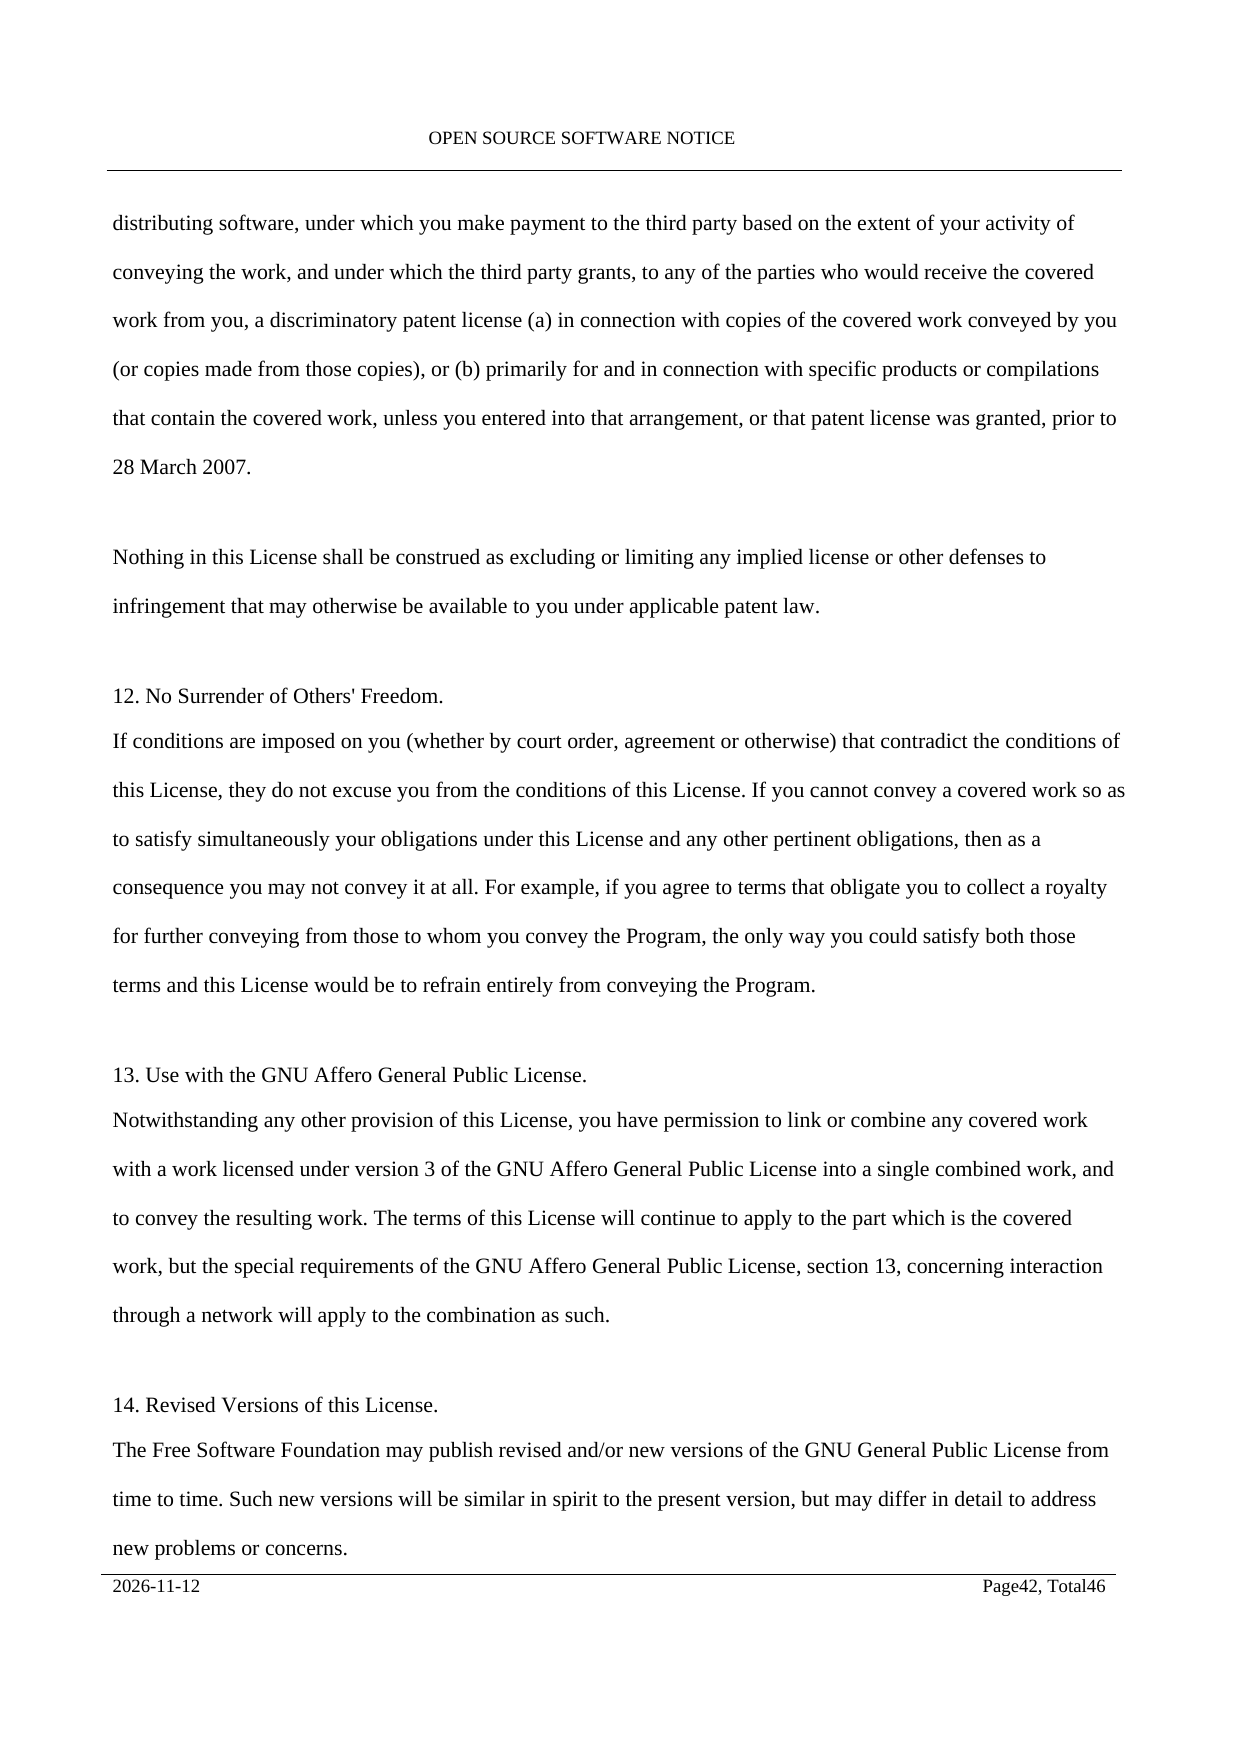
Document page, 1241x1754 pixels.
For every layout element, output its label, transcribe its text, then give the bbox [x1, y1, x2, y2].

text 13. Use with the GNU Affero General Public License. [112, 1058, 1128, 1091]
text Notwithstanding any other provision of this License, you have permission to link or combine any covered work with a work licensed under version 3 of the GNU Affero General Public License into a single combined work, and to convey the resulting work. The terms of this License will continue to apply to the part which is the covered work, but the special requirements of the GNU Affero General Public License, section 13, concerning interaction through a network will apply to the combination as such. [112, 1103, 1128, 1331]
text If conditions are imposed on you (whether by court order, agreement or otherwise) that contradict the conditions of this License, they do not excuse you from the conditions of this License. If you cannot convey a covered work so as to satisfy simultaneously your obligations under this License and any other pertinent obligations, then as a consequence you may not convey it at all. For example, if you agree to terms that obligate you to collect a royalty for further conveying from those to whom you convey the Program, the only way you could satisfy both those terms and this License would be to refrain entirely from conveying the Program. [112, 724, 1128, 1001]
text Nothing in this License shall be construed as excluding or limiting any implied license or other defenses to infringement that may otherwise be available to you under applicable patent law. [112, 540, 1128, 622]
text The Free Software Foundation may publish revised and/or new versions of the GNU General Public License from time to time. Such new versions will be similar in spirit to the present version, but may differ in detail to address new problems or concerns. [112, 1434, 1128, 1564]
text 14. Revised Versions of this License. [112, 1389, 1128, 1421]
text 12. No Surrender of Others' Freedom. [112, 679, 1128, 712]
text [112, 206, 1128, 483]
